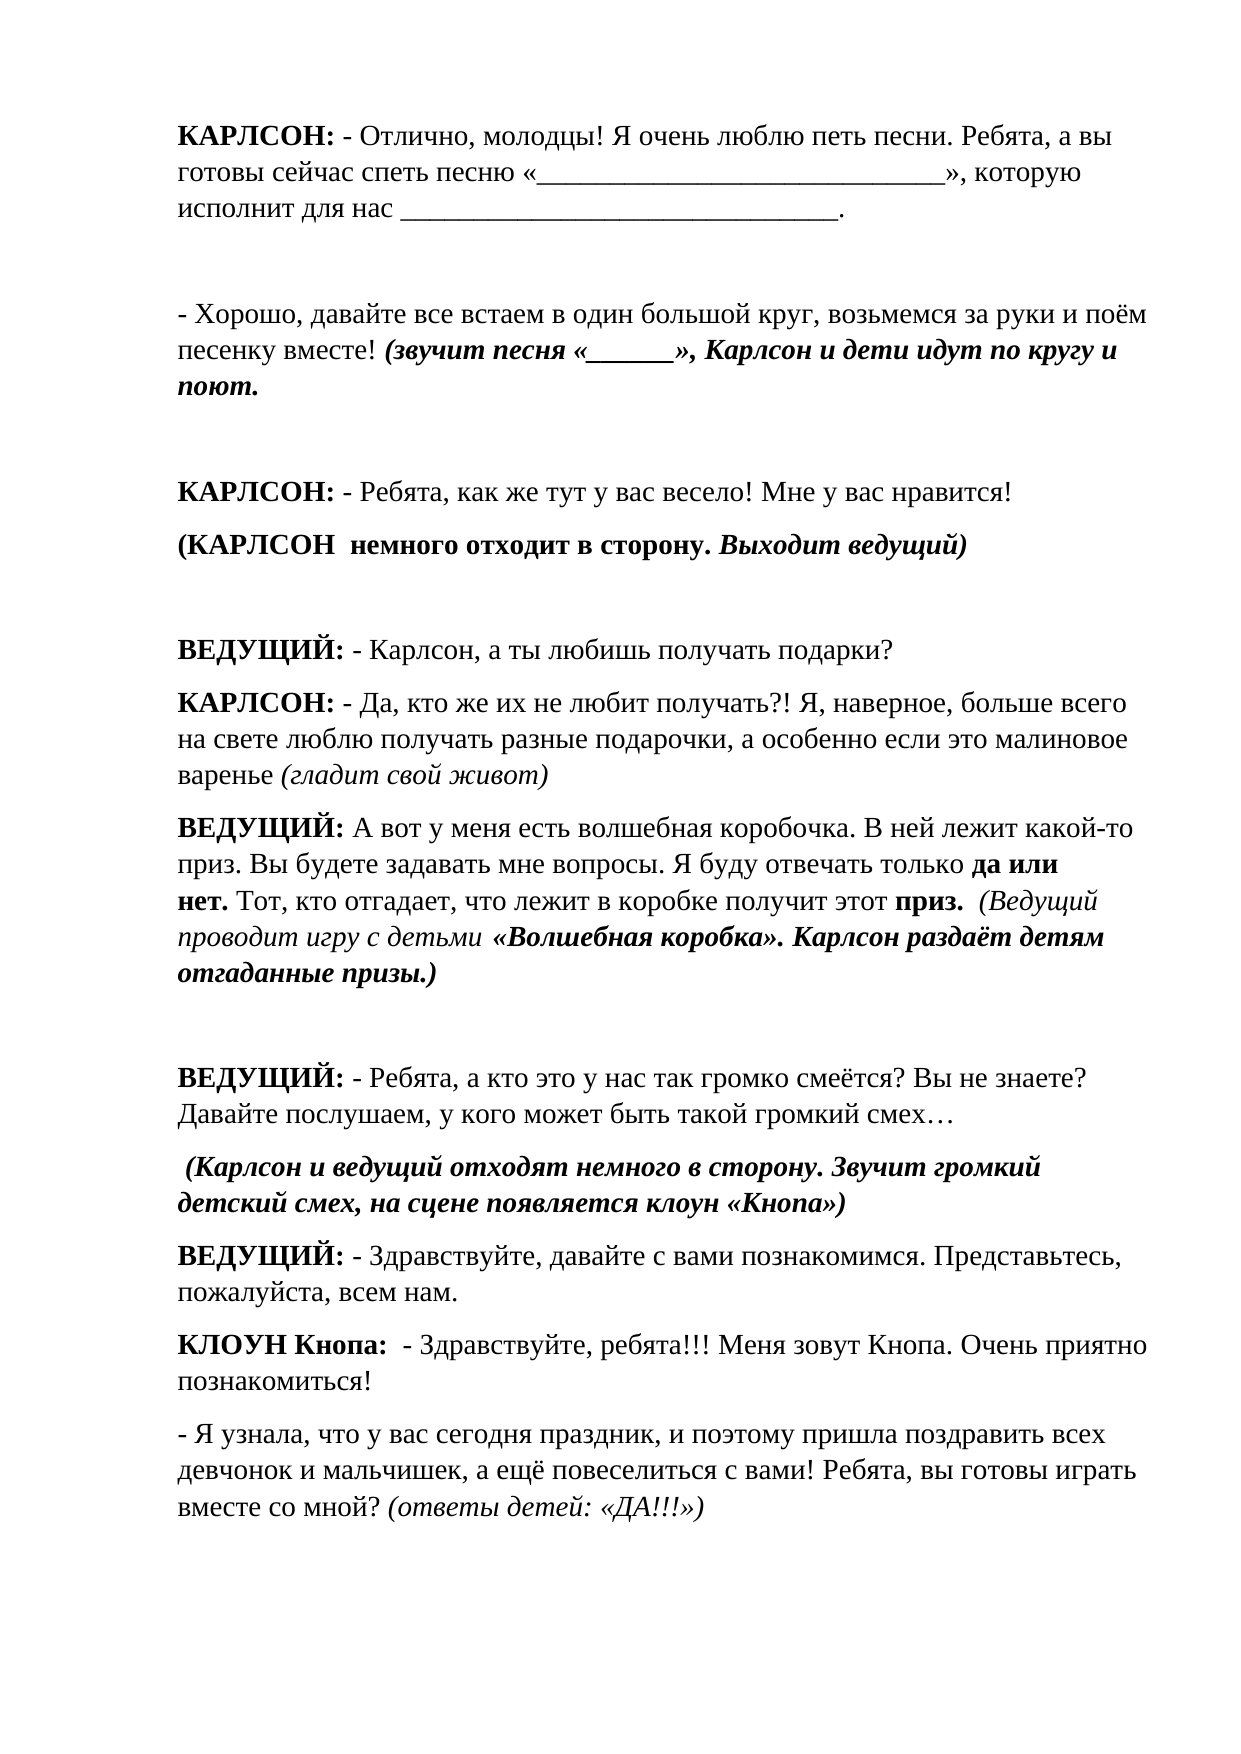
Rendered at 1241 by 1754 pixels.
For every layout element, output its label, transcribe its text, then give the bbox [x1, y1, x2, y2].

text - Я узнала, что у вас сегодня праздник, и поэтому пришла поздравить всех девчонок и мальчишек, а ещё повеселиться с вами! Ребята, вы готовы играть вместе со мной? (ответы детей: «ДА!!!») [177, 1416, 1152, 1522]
text (КАРЛСОН немного отходит в сторону. Выходит ведущий) [177, 527, 1152, 560]
text - Хорошо, давайте все встаем в один большой круг, возьмемся за руки и поём песенку вместе! (звучит песня «______», Карлсон и дети идут по кругу и поют. [177, 296, 1152, 402]
text ВЕДУЩИЙ: - Ребята, а кто это у нас так громко смеётся? Вы не знаете? Давайте послушаем, у кого может быть такой громкий смех… [177, 1061, 1152, 1130]
text ВЕДУЩИЙ: - Карлсон, а ты любишь получать подарки? [177, 632, 1152, 666]
text КАРЛСОН: - Ребята, как же тут у вас весело! Мне у вас нравится! [177, 474, 1152, 507]
text (Карлсон и ведущий отходят немного в сторону. Звучит громкий детский смех, на сцене появляется клоун «Кнопа») [177, 1149, 1152, 1219]
text ВЕДУЩИЙ: А вот у меня есть волшебная коробочка. В ней лежит какой-то приз. Вы будете задавать мне вопросы. Я буду отвечать только да или нет. Тот, кто отгадает, что лежит в коробке получит этот приз. (Ведущий проводит игру с детьми «Волшебная коробка». Карлсон раздаёт детям отгаданные призы.) [177, 810, 1152, 988]
text ВЕДУЩИЙ: - Здравствуйте, давайте с вами познакомимся. Представьтесь, пожалуйста, всем нам. [177, 1238, 1152, 1308]
text КАРЛСОН: - Да, кто же их не любит получать?! Я, наверное, больше всего на свете люблю получать разные подарочки, а особенно если это малиновое варенье (гладит свой живот) [177, 685, 1152, 791]
text КЛОУН Кнопа: - Здравствуйте, ребята!!! Меня зовут Кнопа. Очень приятно познакомиться! [177, 1327, 1152, 1397]
text КАРЛСОН: - Отлично, молодцы! Я очень люблю петь песни. Ребята, а вы готовы сейчас спеть песню «____________________________», которую исполнит для нас ______________________________. [177, 118, 1152, 224]
